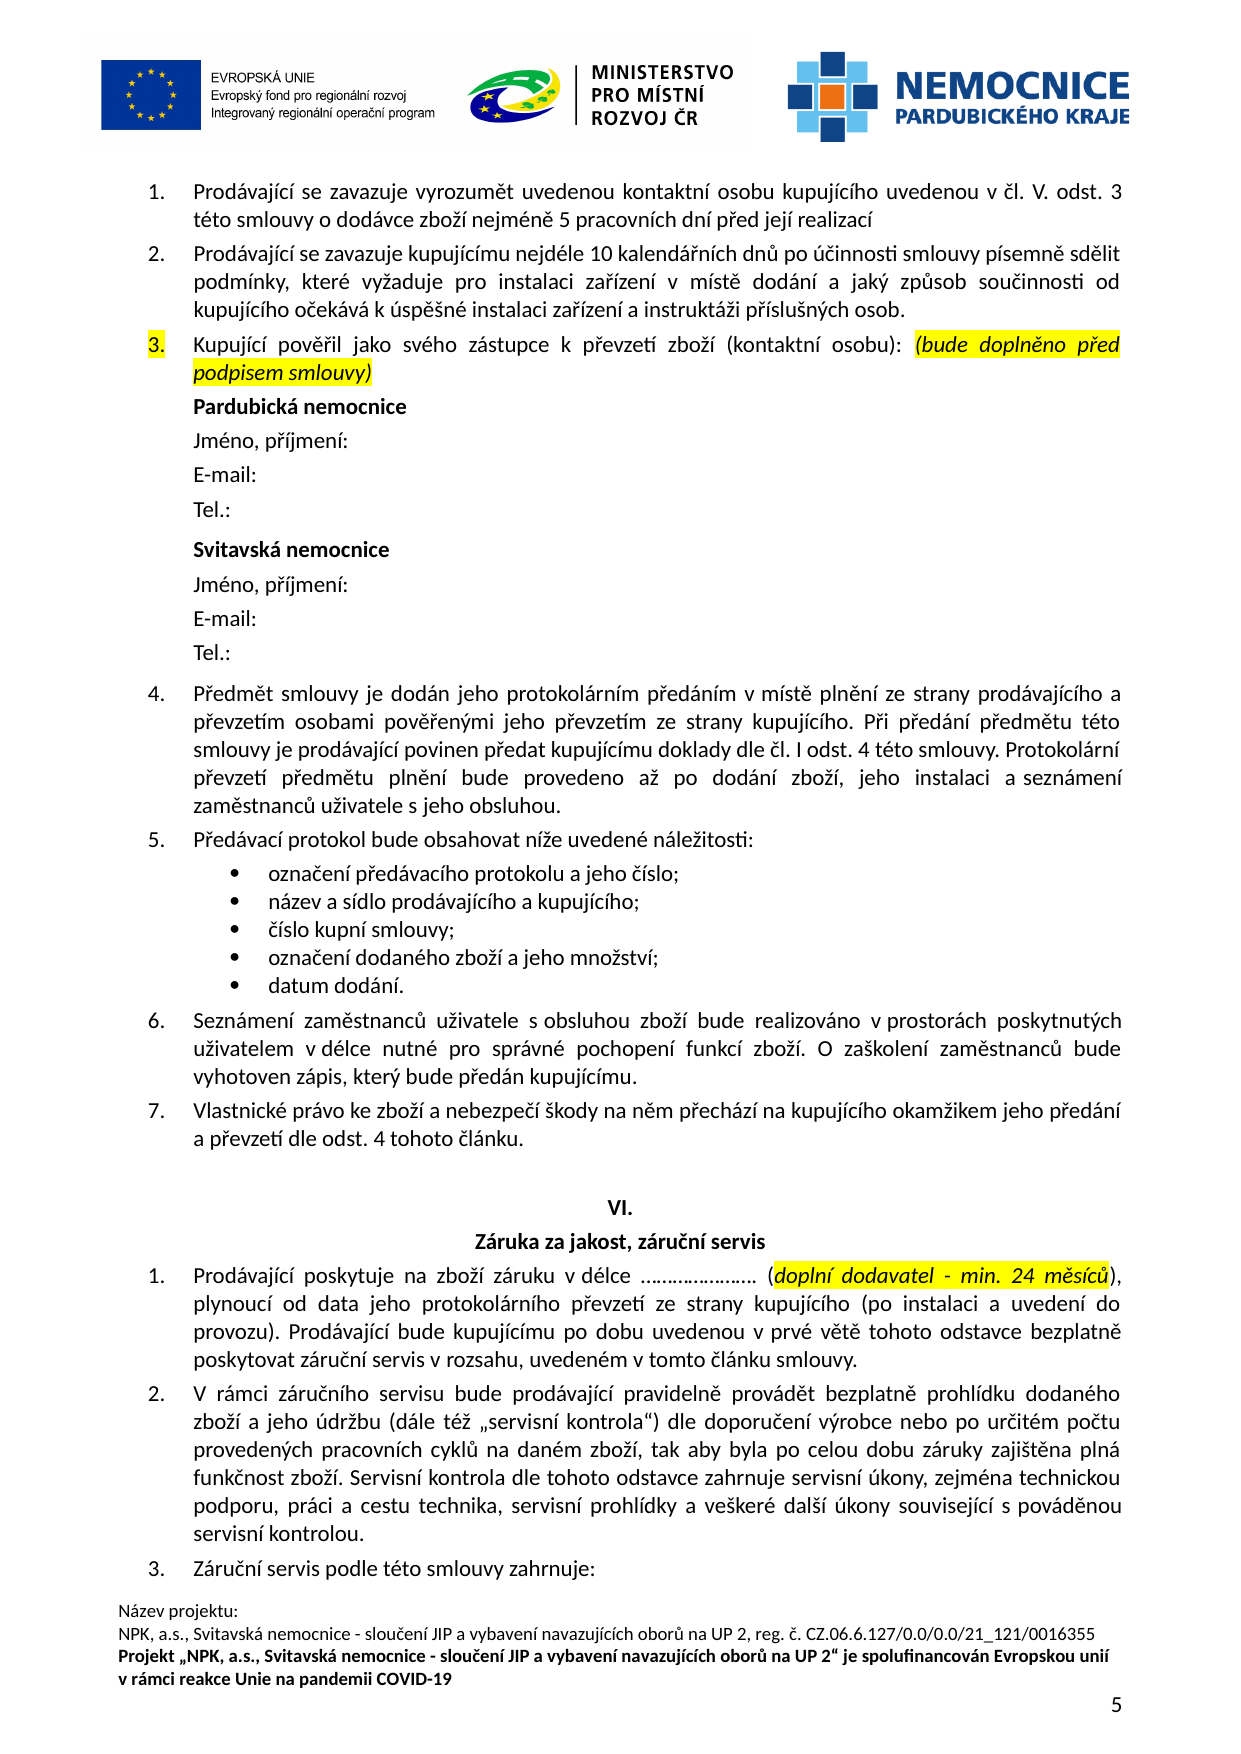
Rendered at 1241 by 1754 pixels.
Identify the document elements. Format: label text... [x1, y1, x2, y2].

list Prodávající se zavazuje kupujícímu nejdéle 10 kalendářních dnů po účinnosti smlouvy písemně sdělit podmínky, které vyžaduje pro instalaci zařízení v místě dodání a jaký způsob součinnosti od kupujícího očekává k úspěšné instalaci zařízení a instruktáži příslušných osob. [148, 239, 1122, 323]
list V rámci záručního servisu bude prodávající pravidelně provádět bezplatně prohlídku dodaného zboží a jeho údržbu (dále též „servisní kontrola“) dle doporučení výrobce nebo po určitém počtu provedených pracovních cyklů na daném zboží, tak aby byla po celou dobu záruky zajištěna plná funkčnost zboží. Servisní kontrola dle tohoto odstavce zahrnuje servisní úkony, zejména technickou podporu, práci a cestu technika, servisní prohlídky a veškeré další úkony související s pováděnou servisní kontrolou. [148, 1379, 1122, 1548]
text Tel.: [193, 495, 1122, 523]
list Prodávající se zavazuje vyrozumět uvedenou kontaktní osobu kupujícího uvedenou v čl. V. odst. 3 této smlouvy o dodávce zboží nejméně 5 pracovních dní před její realizací [148, 177, 1122, 233]
list Vlastnické právo ke zboží a nebezpečí škody na něm přechází na kupujícího okamžikem jeho předání a převzetí dle odst. 4 tohoto článku. [148, 1096, 1122, 1152]
text Jméno, příjmení: [193, 426, 1122, 454]
picture [79, 36, 755, 153]
list Seznámení zaměstnanců uživatele s obsluhou zboží bude realizováno v prostorách poskytnutých uživatelem v délce nutné pro správné pochopení funkcí zboží. O zaškolení zaměstnanců bude vyhotoven zápis, který bude předán kupujícímu. [148, 1006, 1122, 1090]
text Záruka za jakost, záruční servis [118, 1227, 1122, 1255]
text E-mail: [193, 461, 1122, 489]
list označení předávacího protokolu a jeho číslo; [231, 859, 1122, 887]
picture [786, 50, 1130, 143]
list Prodávající poskytuje na zboží záruku v délce …………………. (doplní dodavatel - min. 24 měsíců), plynoucí od data jeho protokolárního převzetí ze strany kupujícího (po instalaci a uvedení do provozu). Prodávající bude kupujícímu po dobu uvedenou v prvé větě tohoto odstavce bezplatně poskytovat záruční servis v rozsahu, uvedeném v tomto článku smlouvy. [148, 1261, 1122, 1373]
list označení dodaného zboží a jeho množství; [231, 943, 1122, 971]
text Tel.: [193, 638, 1122, 666]
list název a sídlo prodávajícího a kupujícího; [231, 887, 1122, 915]
list Předávací protokol bude obsahovat níže uvedené náležitosti: [148, 825, 1122, 853]
list číslo kupní smlouvy; [231, 915, 1122, 943]
text VI. [118, 1193, 1122, 1221]
list Předmět smlouvy je dodán jeho protokolárním předáním v místě plnění ze strany prodávajícího a převzetím osobami pověřenými jeho převzetím ze strany kupujícího. Při předání předmětu této smlouvy je prodávající povinen předat kupujícímu doklady dle čl. I odst. 4 této smlouvy. Protokolární převzetí předmětu plnění bude provedeno až po dodání zboží, jeho instalaci a seznámení zaměstnanců uživatele s jeho obsluhou. [148, 679, 1122, 819]
list Kupující pověřil jako svého zástupce k převzetí zboží (kontaktní osobu): (bude doplněno před podpisem smlouvy) [148, 330, 1122, 386]
list datum dodání. [231, 971, 1122, 999]
list Záruční servis podle této smlouvy zahrnuje: [148, 1554, 1122, 1582]
text E-mail: [193, 604, 1122, 632]
text Svitavská nemocnice [193, 535, 1122, 563]
text Pardubická nemocnice [193, 392, 1122, 420]
text Jméno, příjmení: [193, 570, 1122, 598]
